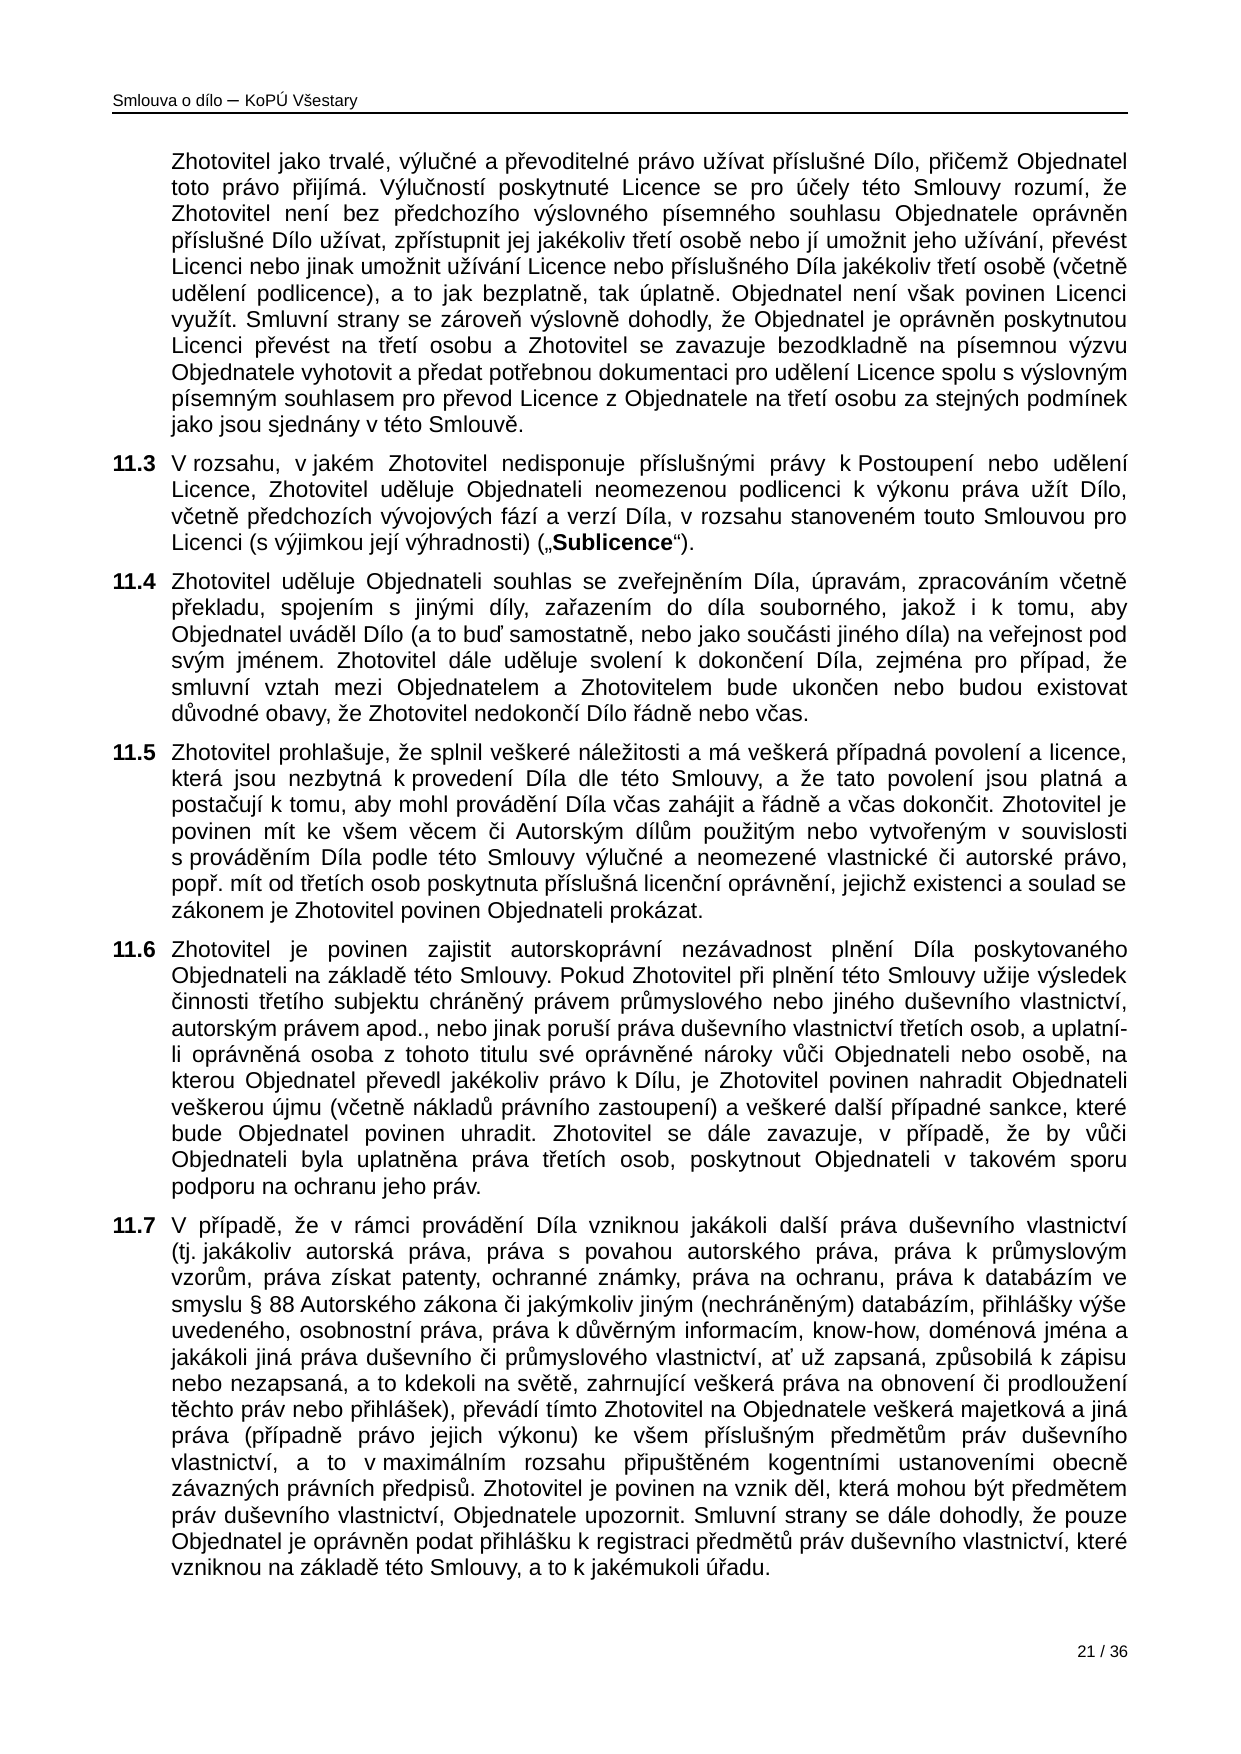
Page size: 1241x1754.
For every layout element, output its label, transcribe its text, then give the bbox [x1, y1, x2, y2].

text Zhotovitel je povinen zajistit autorskoprávní nezávadnost plnění Díla poskytovaného Objednateli na základě této Smlouvy. Pokud Zhotovitel při plnění této Smlouvy užije výsledek činnosti třetího subjektu chráněný právem průmyslového nebo jiného duševního vlastnictví, autorským právem apod., nebo jinak poruší práva duševního vlastnictví třetích osob, a uplatní-li oprávněná osoba z tohoto titulu své oprávněné nároky vůči Objednateli nebo osobě, na kterou Objednatel převedl jakékoliv právo k Dílu, je Zhotovitel povinen nahradit Objednateli veškerou újmu (včetně nákladů právního zastoupení) a veškeré další případné sankce, které bude Objednatel povinen uhradit. Zhotovitel se dále zavazuje, v případě, že by vůči Objednateli byla uplatněna práva třetích osob, poskytnout Objednateli v takovém sporu podporu na ochranu jeho práv. [112, 936, 1128, 1199]
text V rozsahu, v jakém Zhotovitel nedisponuje příslušnými právy k Postoupení nebo udělení Licence, Zhotovitel uděluje Objednateli neomezenou podlicenci k výkonu práva užít Dílo, včetně předchozích vývojových fází a verzí Díla, v rozsahu stanoveném touto Smlouvou pro Licenci (s výjimkou její výhradnosti) („Sublicence“). [112, 450, 1128, 556]
text Zhotovitel prohlašuje, že splnil veškeré náležitosti a má veškerá případná povolení a licence, která jsou nezbytná k provedení Díla dle této Smlouvy, a že tato povolení jsou platná a postačují k tomu, aby mohl provádění Díla včas zahájit a řádně a včas dokončit. Zhotovitel je povinen mít ke všem věcem či Autorským dílům použitým nebo vytvořeným v souvislosti s prováděním Díla podle této Smlouvy výlučné a neomezené vlastnické či autorské právo, popř. mít od třetích osob poskytnuta příslušná licenční oprávnění, jejichž existenci a soulad se zákonem je Zhotovitel povinen Objednateli prokázat. [112, 739, 1128, 923]
text V případě, že v rámci provádění Díla vzniknou jakákoli další práva duševního vlastnictví (tj. jakákoliv autorská práva, práva s povahou autorského práva, práva k průmyslovým vzorům, práva získat patenty, ochranné známky, práva na ochranu, práva k databázím ve smyslu § 88 Autorského zákona či jakýmkoliv jiným (nechráněným) databázím, přihlášky výše uvedeného, osobnostní práva, práva k důvěrným informacím, know-how, doménová jména a jakákoli jiná práva duševního či průmyslového vlastnictví, ať už zapsaná, způsobilá k zápisu nebo nezapsaná, a to kdekoli na světě, zahrnující veškerá práva na obnovení či prodloužení těchto práv nebo přihlášek), převádí tímto Zhotovitel na Objednatele veškerá majetková a jiná práva (případně právo jejich výkonu) ke všem příslušným předmětům práv duševního vlastnictví, a to v maximálním rozsahu připuštěném kogentními ustanoveními obecně závazných právních předpisů. Zhotovitel je povinen na vznik děl, která mohou být předmětem práv duševního vlastnictví, Objednatele upozornit. Smluvní strany se dále dohodly, že pouze Objednatel je oprávněn podat přihlášku k registraci předmětů práv duševního vlastnictví, které vzniknou na základě této Smlouvy, a to k jakémukoli úřadu. [112, 1212, 1128, 1581]
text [112, 148, 1128, 438]
text Zhotovitel uděluje Objednateli souhlas se zveřejněním Díla, úpravám, zpracováním včetně překladu, spojením s jinými díly, zařazením do díla souborného, jakož i k tomu, aby Objednatel uváděl Dílo (a to buď samostatně, nebo jako součásti jiného díla) na veřejnost pod svým jménem. Zhotovitel dále uděluje svolení k dokončení Díla, zejména pro případ, že smluvní vztah mezi Objednatelem a Zhotovitelem bude ukončen nebo budou existovat důvodné obavy, že Zhotovitel nedokončí Dílo řádně nebo včas. [112, 568, 1128, 726]
